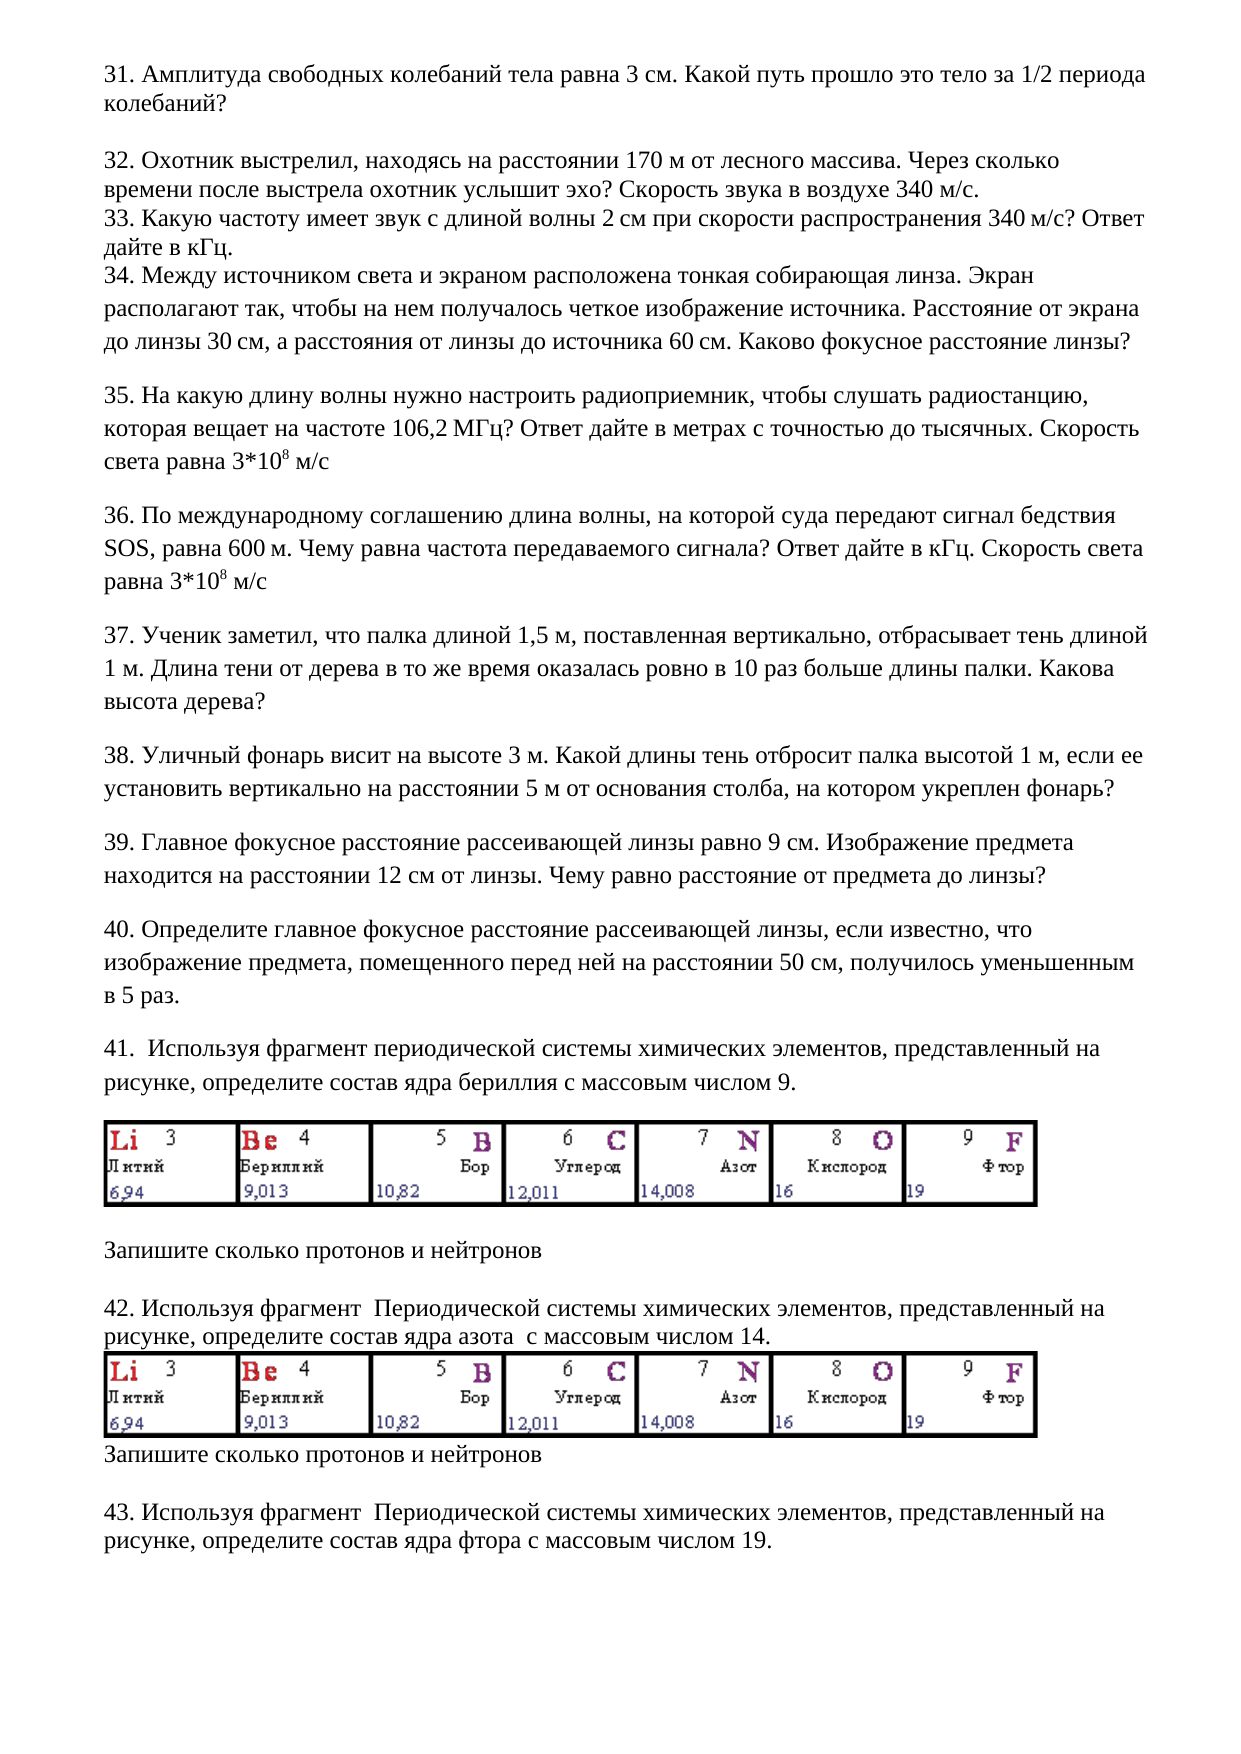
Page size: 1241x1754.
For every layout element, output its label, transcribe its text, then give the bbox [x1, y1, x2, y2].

text 37. Ученик заметил, что палка длиной 1,5 м, поставленная вертикально, отбрасывает тень длиной 1 м. Длина тени от дерева в то же время оказалась ровно в 10 раз больше длины палки. Какова высота дерева? [103, 620, 1152, 715]
text 39. Главное фокусное расстояние рассеивающей линзы равно 9 см. Изображение предмета находится на расстоянии 12 см от линзы. Чему равно расстояние от предмета до линзы? [103, 827, 1152, 888]
text 41. Используя фрагмент периодической системы химических элементов, представленный на рисунке, определите состав ядра бериллия с массовым числом 9. [103, 1033, 1152, 1095]
picture [103, 1351, 1038, 1438]
text 33. Какую частоту имеет звук с длиной волны 2 см при скорости распространения 340 м/с? Ответ дайте в кГц. [103, 203, 1152, 260]
text 43. Используя фрагмент Периодической системы химических элементов, представленный на рисунке, определите состав ядра фтора с массовым числом 19. [103, 1497, 1152, 1554]
text 38. Уличный фонарь висит на высоте 3 м. Какой длины тень отбросит палка высотой 1 м, если ее установить вертикально на расстоянии 5 м от основания столба, на котором укреплен фонарь? [103, 740, 1152, 802]
text 32. Охотник выстрелил, находясь на расстоянии 170 м от лесного массива. Через сколько времени после выстрела охотник услышит эхо? Скорость звука в воздухе 340 м/с. [103, 145, 1152, 203]
text Запишите сколько протонов и нейтронов [103, 1439, 1152, 1468]
text 35. На какую длину волны нужно настроить радиоприемник, чтобы слушать радиостанцию, которая вещает на частоте 106,2 МГц? Ответ дайте в метрах с точностью до тысячных. Скорость света равна 3*108 м/с [103, 380, 1152, 475]
text 40. Определите главное фокусное расстояние рассеивающей линзы, если известно, что изображение предмета, помещенного перед ней на расстоянии 50 см, получилось уменьшенным в 5 раз. [103, 914, 1152, 1008]
table_header [102, 1350, 1049, 1439]
text 34. Между источником света и экраном расположена тонкая собирающая линза. Экран располагают так, чтобы на нем получалось четкое изображение источника. Расстояние от экрана до линзы 30 см, а расстояния от линзы до источника 60 см. Каково фокусное расстояние линзы? [103, 260, 1152, 355]
text 36. По международному соглашению длина волны, на которой суда передают сигнал бедствия SOS, равна 600 м. Чему равна частота передаваемого сигнала? Ответ дайте в кГц. Скорость света равна 3*108 м/с [103, 500, 1152, 595]
picture [103, 1120, 1038, 1207]
text Запишите сколько протонов и нейтронов [103, 1235, 1152, 1264]
text 42. Используя фрагмент Периодической системы химических элементов, представленный на рисунке, определите состав ядра азота с массовым числом 14. [103, 1293, 1152, 1350]
text 31. Амплитуда свободных колебаний тела равна 3 см. Какой путь прошло это тело за 1/2 периода колебаний? [103, 59, 1152, 117]
